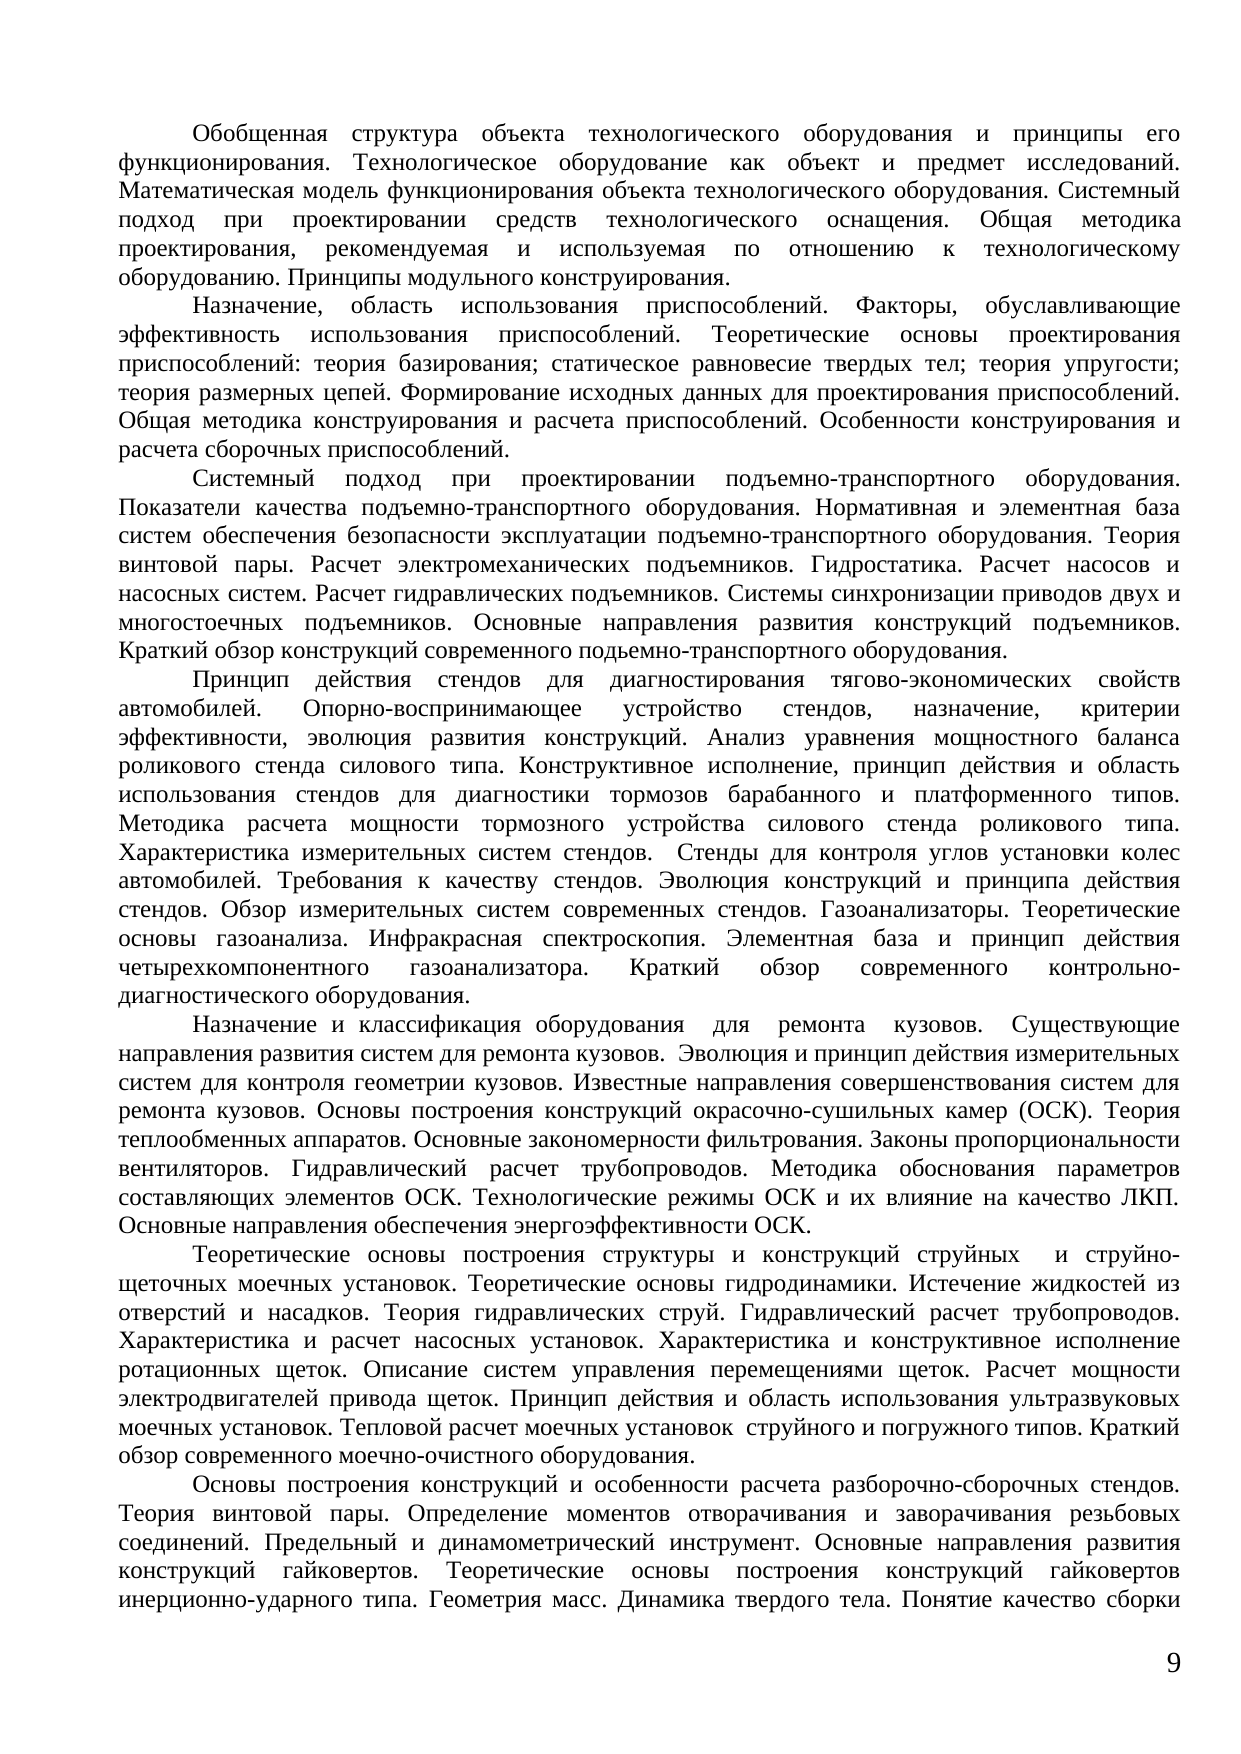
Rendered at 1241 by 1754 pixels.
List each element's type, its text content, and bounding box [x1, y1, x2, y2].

text Принцип действия стендов для диагностирования тягово-экономических свойств автомобилей. Опорно-воспринимающее устройство стендов, назначение, критерии эффективности, эволюция развития конструкций. Анализ уравнения мощностного баланса роликового стенда силового типа. Конструктивное исполнение, принцип действия и область использования стендов для диагностики тормозов барабанного и платформенного типов. Методика расчета мощности тормозного устройства силового стенда роликового типа. Характеристика измерительных систем стендов. Стенды для контроля углов установки колес автомобилей. Требования к качеству стендов. Эволюция конструкций и принципа действия стендов. Обзор измерительных систем современных стендов. Газоанализаторы. Теоретические основы газоанализа. Инфракрасная спектроскопия. Элементная база и принцип действия четырехкомпонентного газоанализатора. Краткий обзор современного контрольно-диагностического оборудования. [118, 664, 1181, 1009]
text Назначение и классификация оборудования для ремонта кузовов. Существующие направления развития систем для ремонта кузовов. Эволюция и принцип действия измерительных систем для контроля геометрии кузовов. Известные направления совершенствования систем для ремонта кузовов. Основы построения конструкций окрасочно-сушильных камер (ОСК). Теория теплообменных аппаратов. Основные закономерности фильтрования. Законы пропорциональности вентиляторов. Гидравлический расчет трубопроводов. Методика обоснования параметров составляющих элементов ОСК. Технологические режимы ОСК и их влияние на качество ЛКП. Основные направления обеспечения энергоэффективности ОСК. [118, 1009, 1181, 1239]
text Теоретические основы построения структуры и конструкций струйных и струйно-щеточных моечных установок. Теоретические основы гидродинамики. Истечение жидкостей из отверстий и насадков. Теория гидравлических струй. Гидравлический расчет трубопроводов. Характеристика и расчет насосных установок. Характеристика и конструктивное исполнение ротационных щеток. Описание систем управления перемещениями щеток. Расчет мощности электродвигателей привода щеток. Принцип действия и область использования ультразвуковых моечных установок. Тепловой расчет моечных установок струйного и погружного типов. Краткий обзор современного моечно-очистного оборудования. [118, 1239, 1181, 1469]
text Системный подход при проектировании подъемно-транспортного оборудования. Показатели качества подъемно-транспортного оборудования. Нормативная и элементная база систем обеспечения безопасности эксплуатации подъемно-транспортного оборудования. Теория винтовой пары. Расчет электромеханических подъемников. Гидростатика. Расчет насосов и насосных систем. Расчет гидравлических подъемников. Системы синхронизации приводов двух и многостоечных подъемников. Основные направления развития конструкций подъемников. Краткий обзор конструкций современного подьемно-транспортного оборудования. [118, 463, 1181, 664]
text Обобщенная структура объекта технологического оборудования и принципы его функционирования. Технологическое оборудование как объект и предмет исследований. Математическая модель функционирования объекта технологического оборудования. Системный подход при проектировании средств технологического оснащения. Общая методика проектирования, рекомендуемая и используемая по отношению к технологическому оборудованию. Принципы модульного конструирования. [118, 118, 1181, 291]
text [118, 1469, 1181, 1613]
text Назначение, область использования приспособлений. Факторы, обуславливающие эффективность использования приспособлений. Теоретические основы проектирования приспособлений: теория базирования; статическое равновесие твердых тел; теория упругости; теория размерных цепей. Формирование исходных данных для проектирования приспособлений. Общая методика конструирования и расчета приспособлений. Особенности конструирования и расчета сборочных приспособлений. [118, 291, 1181, 463]
